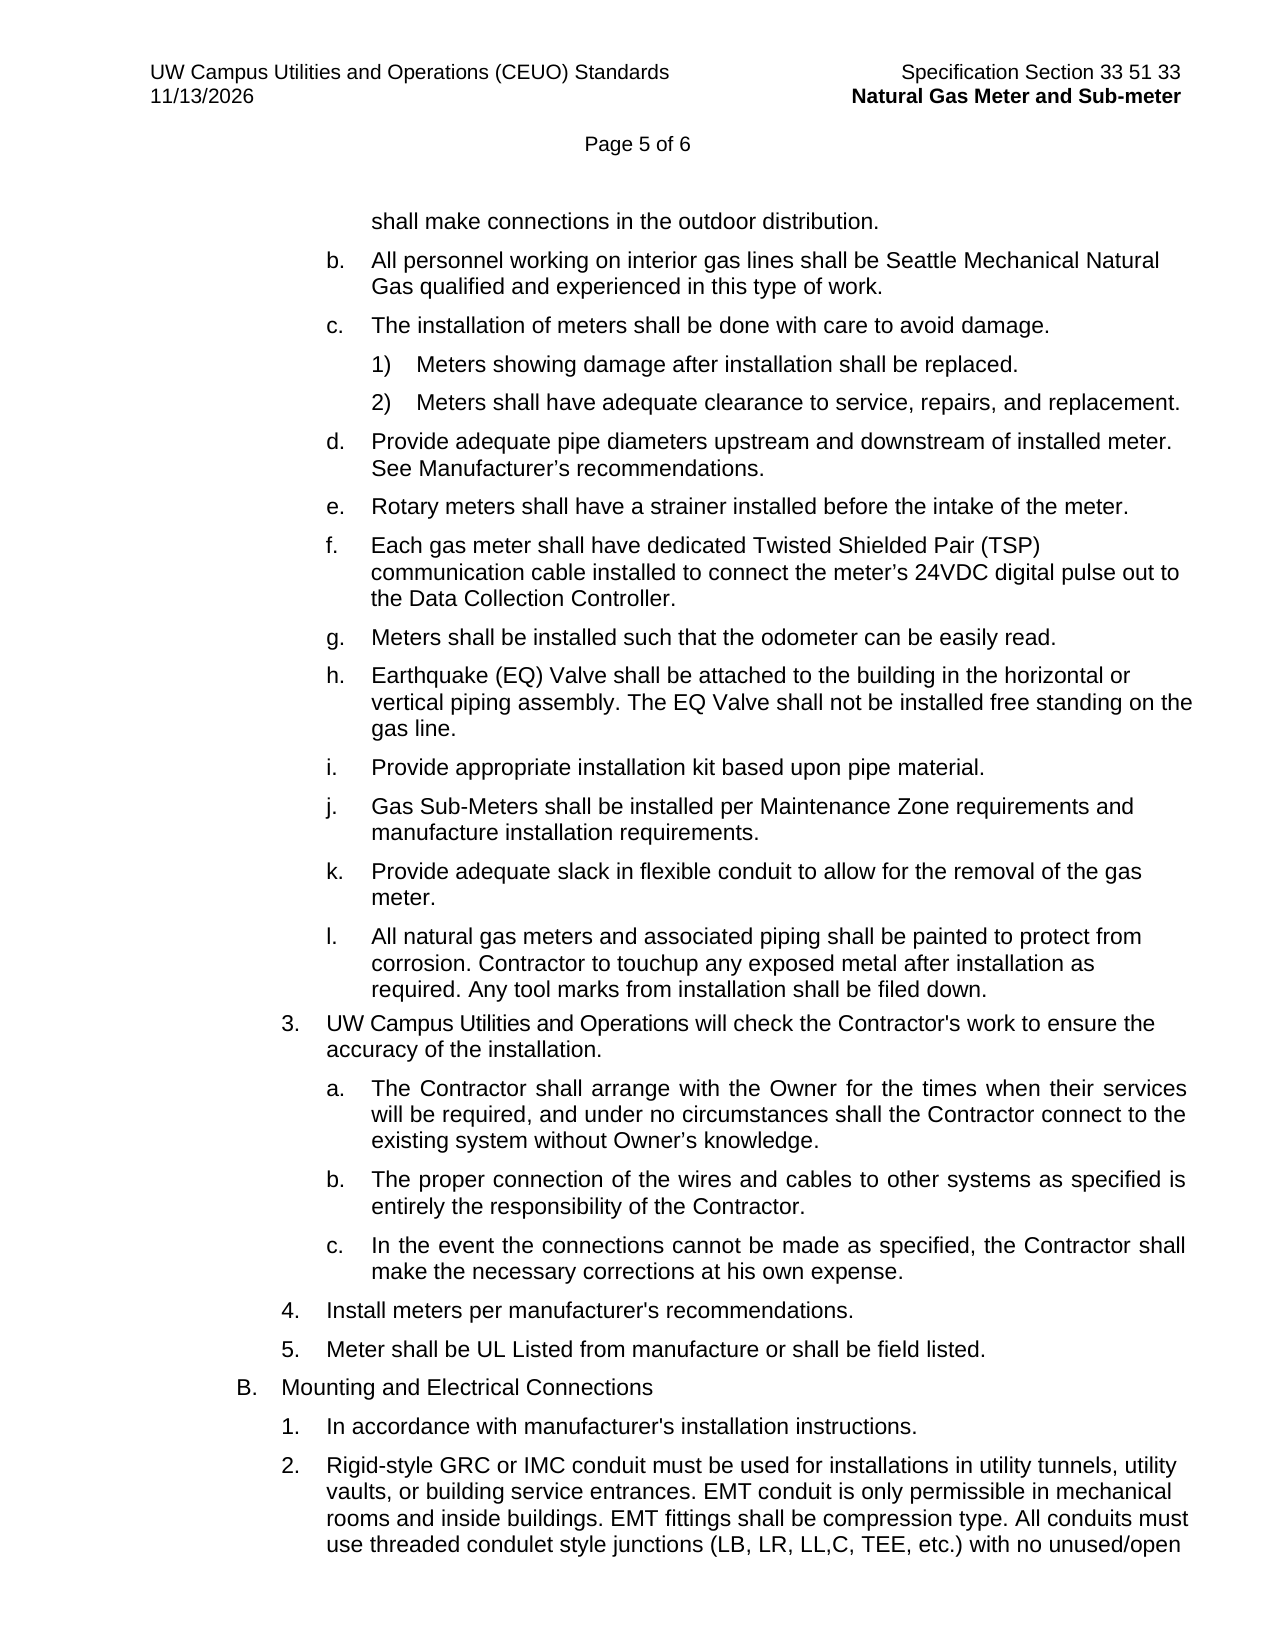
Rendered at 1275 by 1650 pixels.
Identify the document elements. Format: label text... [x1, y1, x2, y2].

list Provide adequate pipe diameters upstream and downstream of installed meter. See Manufacturer’s recommendations. [326, 428, 1189, 481]
list The installation of meters shall be done with care to avoid damage. [326, 312, 1200, 338]
list Gas Sub-Meters shall be installed per Maintenance Zone requirements and manufacture installation requirements. [326, 793, 1189, 846]
list Each gas meter shall have dedicated Twisted Shielded Pair (TSP) communication cable installed to connect the meter’s 24VDC digital pulse out to the Data Collection Controller. [326, 532, 1200, 611]
list All natural gas meters and associated piping shall be painted to protect from corrosion. Contractor to touchup any exposed metal after installation as required. Any tool marks from installation shall be filed down. [326, 923, 1189, 1002]
list Meter shall be UL Listed from manufacture or shall be field listed. [281, 1336, 1200, 1362]
list In the event the connections cannot be made as specified, the Contractor shall make the necessary corrections at his own expense. [326, 1232, 1187, 1284]
list In accordance with manufacturer's installation instructions. [281, 1413, 1200, 1439]
list The proper connection of the wires and cables to other systems as specified is entirely the responsibility of the Contractor. [326, 1166, 1187, 1219]
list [281, 1452, 1200, 1557]
list Meters shall be installed such that the odometer can be easily read. [326, 623, 1200, 650]
list Rotary meters shall have a strainer installed before the intake of the meter. [326, 493, 1200, 519]
list Provide adequate slack in flexible conduit to allow for the removal of the gas meter. [326, 858, 1189, 911]
list Meters shall have adequate clearance to service, repairs, and replacement. [371, 389, 1200, 416]
list UW Campus Utilities and Operations will check the Contractor's work to ensure the accuracy of the installation. [281, 1010, 1200, 1062]
list Provide appropriate installation kit based upon pipe material. [326, 754, 1200, 781]
list All personnel working on interior gas lines shall be Seattle Mechanical Natural Gas qualified and experienced in this type of work. [326, 247, 1189, 299]
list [326, 208, 1189, 234]
list Mounting and Electrical Connections [236, 1374, 1200, 1401]
list Earthquake (EQ) Valve shall be attached to the building in the horizontal or vertical piping assembly. The EQ Valve shall not be installed free standing on the gas line. [326, 662, 1200, 742]
list Install meters per manufacturer's recommendations. [281, 1297, 1200, 1323]
list The Contractor shall arrange with the Owner for the times when their services will be required, and under no circumstances shall the Contractor connect to the existing system without Owner’s knowledge. [326, 1075, 1187, 1154]
list Meters showing damage after installation shall be replaced. [371, 351, 1200, 377]
